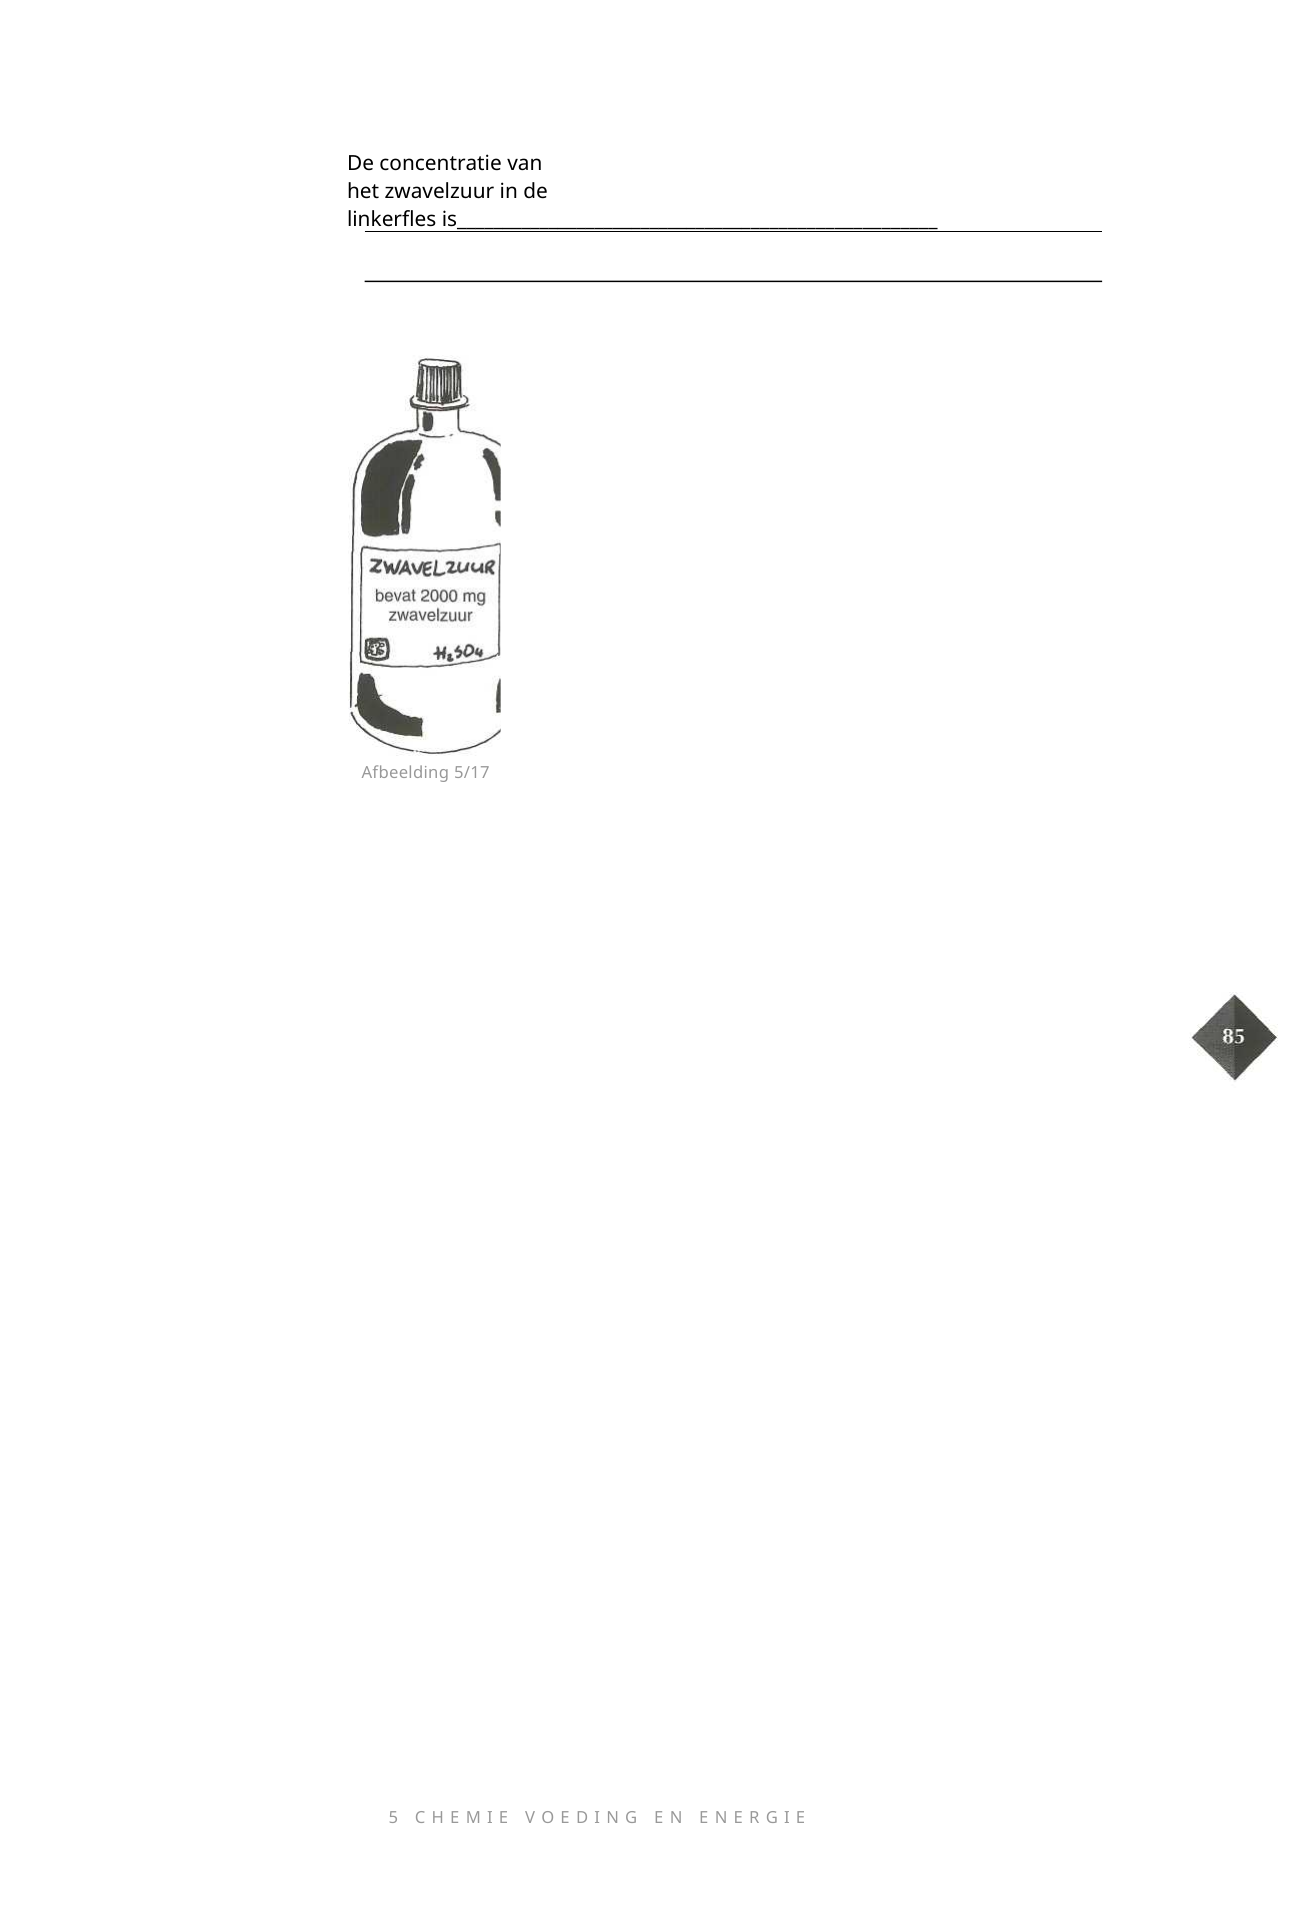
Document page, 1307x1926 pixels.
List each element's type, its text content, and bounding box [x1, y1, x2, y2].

text Afbeelding 5/17 [361, 348, 561, 783]
text De concentratie van het zwavelzuur in de linkerfles is [347, 148, 561, 233]
picture [300, 348, 501, 761]
picture [1165, 976, 1294, 1111]
